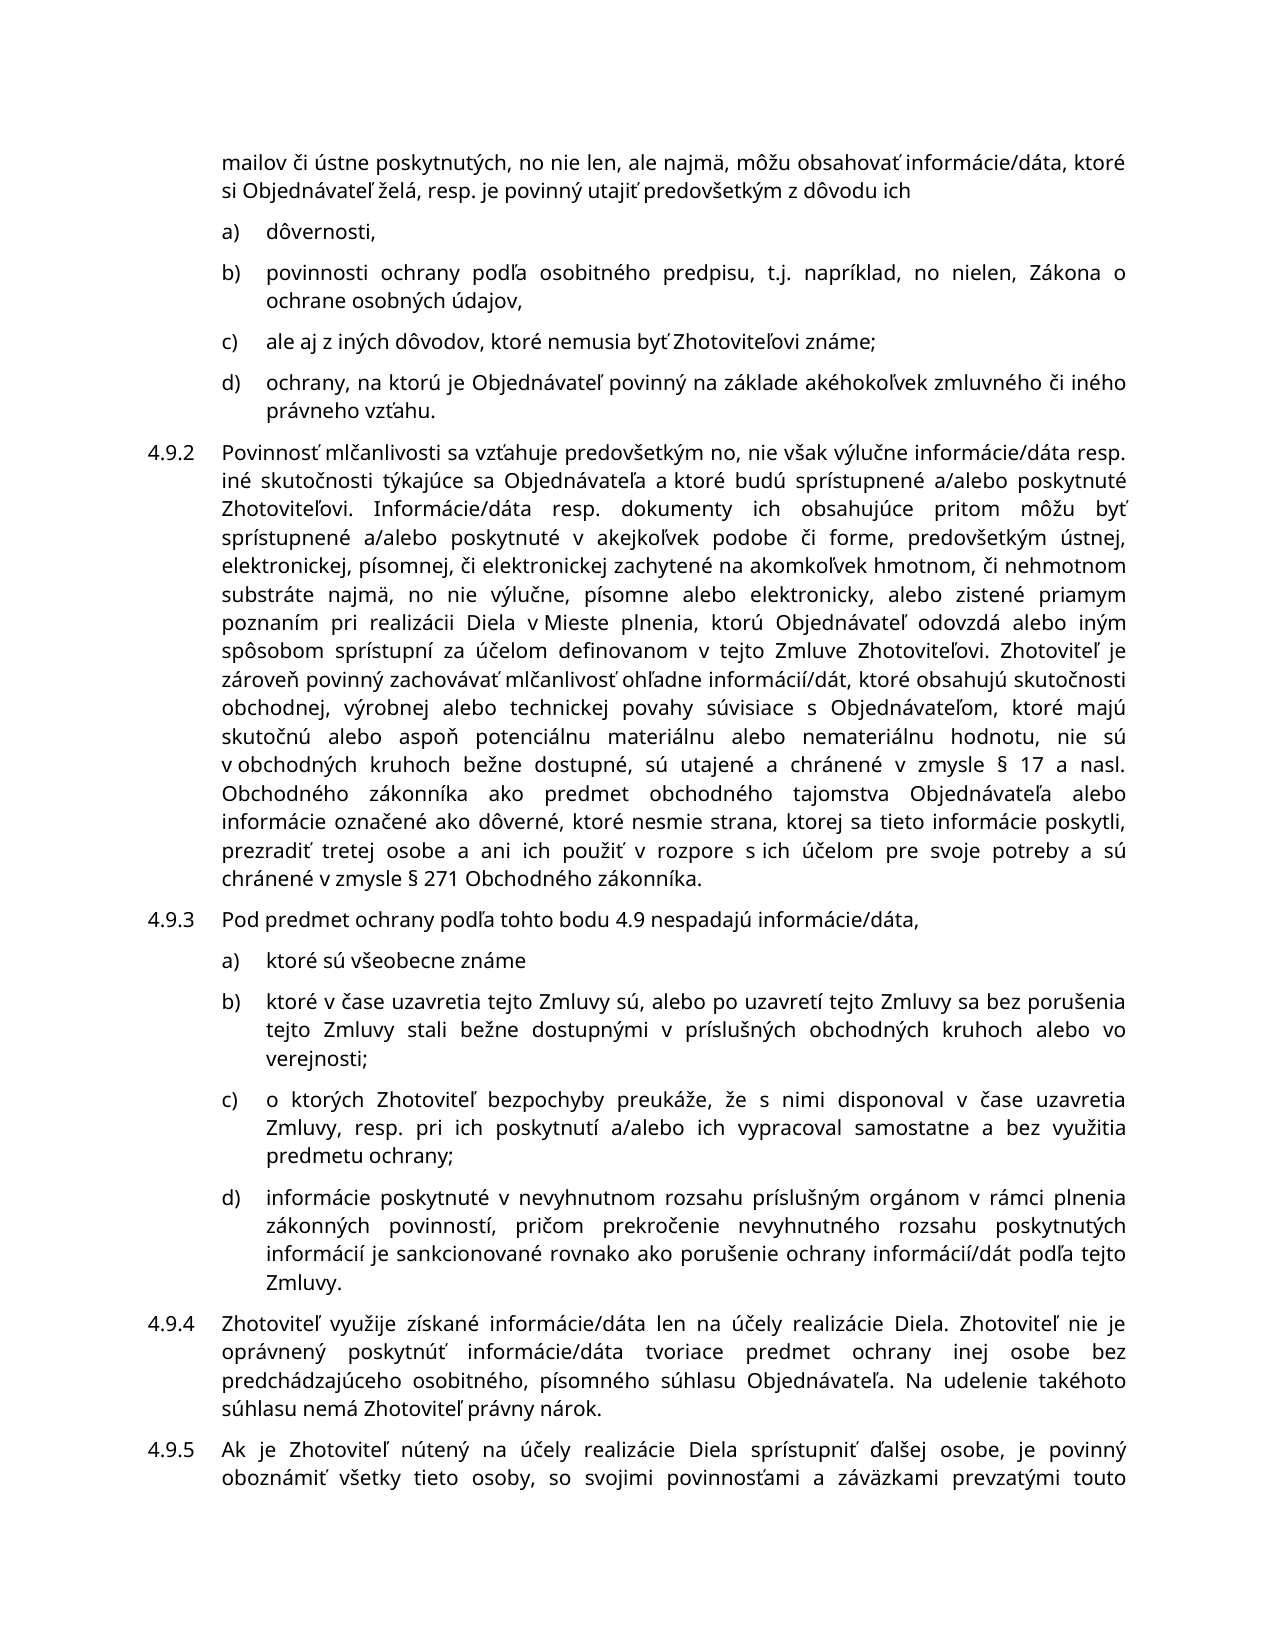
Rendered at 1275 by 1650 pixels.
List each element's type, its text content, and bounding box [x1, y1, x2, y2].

list o ktorých Zhotoviteľ bezpochyby preukáže, že s nimi disponoval v čase uzavretia Zmluvy, resp. pri ich poskytnutí a/alebo ich vypracoval samostatne a bez využitia predmetu ochrany; [221, 1085, 1127, 1170]
list ktoré sú všeobecne známe [221, 946, 1127, 974]
list ale aj z iných dôvodov, ktoré nemusia byť Zhotoviteľovi známe; [221, 327, 1127, 356]
list Povinnosť mlčanlivosti sa vzťahuje predovšetkým no, nie však výlučne informácie/dáta resp. iné skutočnosti týkajúce sa Objednávateľa a ktoré budú sprístupnené a/alebo poskytnuté Zhotoviteľovi. Informácie/dáta resp. dokumenty ich obsahujúce pritom môžu byť sprístupnené a/alebo poskytnuté v akejkoľvek podobe či forme, predovšetkým ústnej, elektronickej, písomnej, či elektronickej zachytené na akomkoľvek hmotnom, či nehmotnom substráte najmä, no nie výlučne, písomne alebo elektronicky, alebo zistené priamym poznaním pri realizácii Diela v Mieste plnenia, ktorú Objednávateľ odovzdá alebo iným spôsobom sprístupní za účelom definovanom v tejto Zmluve Zhotoviteľovi. Zhotoviteľ je zároveň povinný zachovávať mlčanlivosť ohľadne informácií/dát, ktoré obsahujú skutočnosti obchodnej, výrobnej alebo technickej povahy súvisiace s Objednávateľom, ktoré majú skutočnú alebo aspoň potenciálnu materiálnu alebo nemateriálnu hodnotu, nie sú v obchodných kruhoch bežne dostupné, sú utajené a chránené v zmysle § 17 a nasl. Obchodného zákonníka ako predmet obchodného tajomstva Objednávateľa alebo informácie označené ako dôverné, ktoré nesmie strana, ktorej sa tieto informácie poskytli, prezradiť tretej osobe a ani ich použiť v rozpore s ich účelom pre svoje potreby a sú chránené v zmysle § 271 Obchodného zákonníka. [148, 438, 1127, 893]
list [148, 1435, 1127, 1492]
list Pod predmet ochrany podľa tohto bodu 4.10 nespadajú informácie/dáta, [148, 905, 1127, 933]
list informácie poskytnuté v nevyhnutnom rozsahu príslušným orgánom v rámci plnenia zákonných povinností, pričom prekročenie nevyhnutného rozsahu poskytnutých informácií je sankcionované rovnako ako porušenie ochrany informácií/dát podľa tejto Zmluvy. [221, 1183, 1127, 1296]
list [148, 148, 1127, 204]
list ktoré v čase uzavretia tejto Zmluvy sú, alebo po uzavretí tejto Zmluvy sa bez porušenia tejto Zmluvy stali bežne dostupnými v príslušných obchodných kruhoch alebo vo verejnosti; [221, 987, 1127, 1072]
list povinnosti ochrany podľa osobitného predpisu, t.j. napríklad, no nielen, Zákona o ochrane osobných údajov, [221, 258, 1127, 315]
list Zhotoviteľ využije získané informácie/dáta len na účely realizácie Diela. Zhotoviteľ nie je oprávnený poskytnúť informácie/dáta tvoriace predmet ochrany inej osobe bez predchádzajúceho osobitného, písomného súhlasu Objednávateľa. Na udelenie takéhoto súhlasu nemá Zhotoviteľ právny nárok. [148, 1309, 1127, 1423]
list ochrany, na ktorú je Objednávateľ povinný na základe akéhokoľvek zmluvného či iného právneho vzťahu. [221, 368, 1127, 425]
list dôvernosti, [221, 217, 1127, 245]
